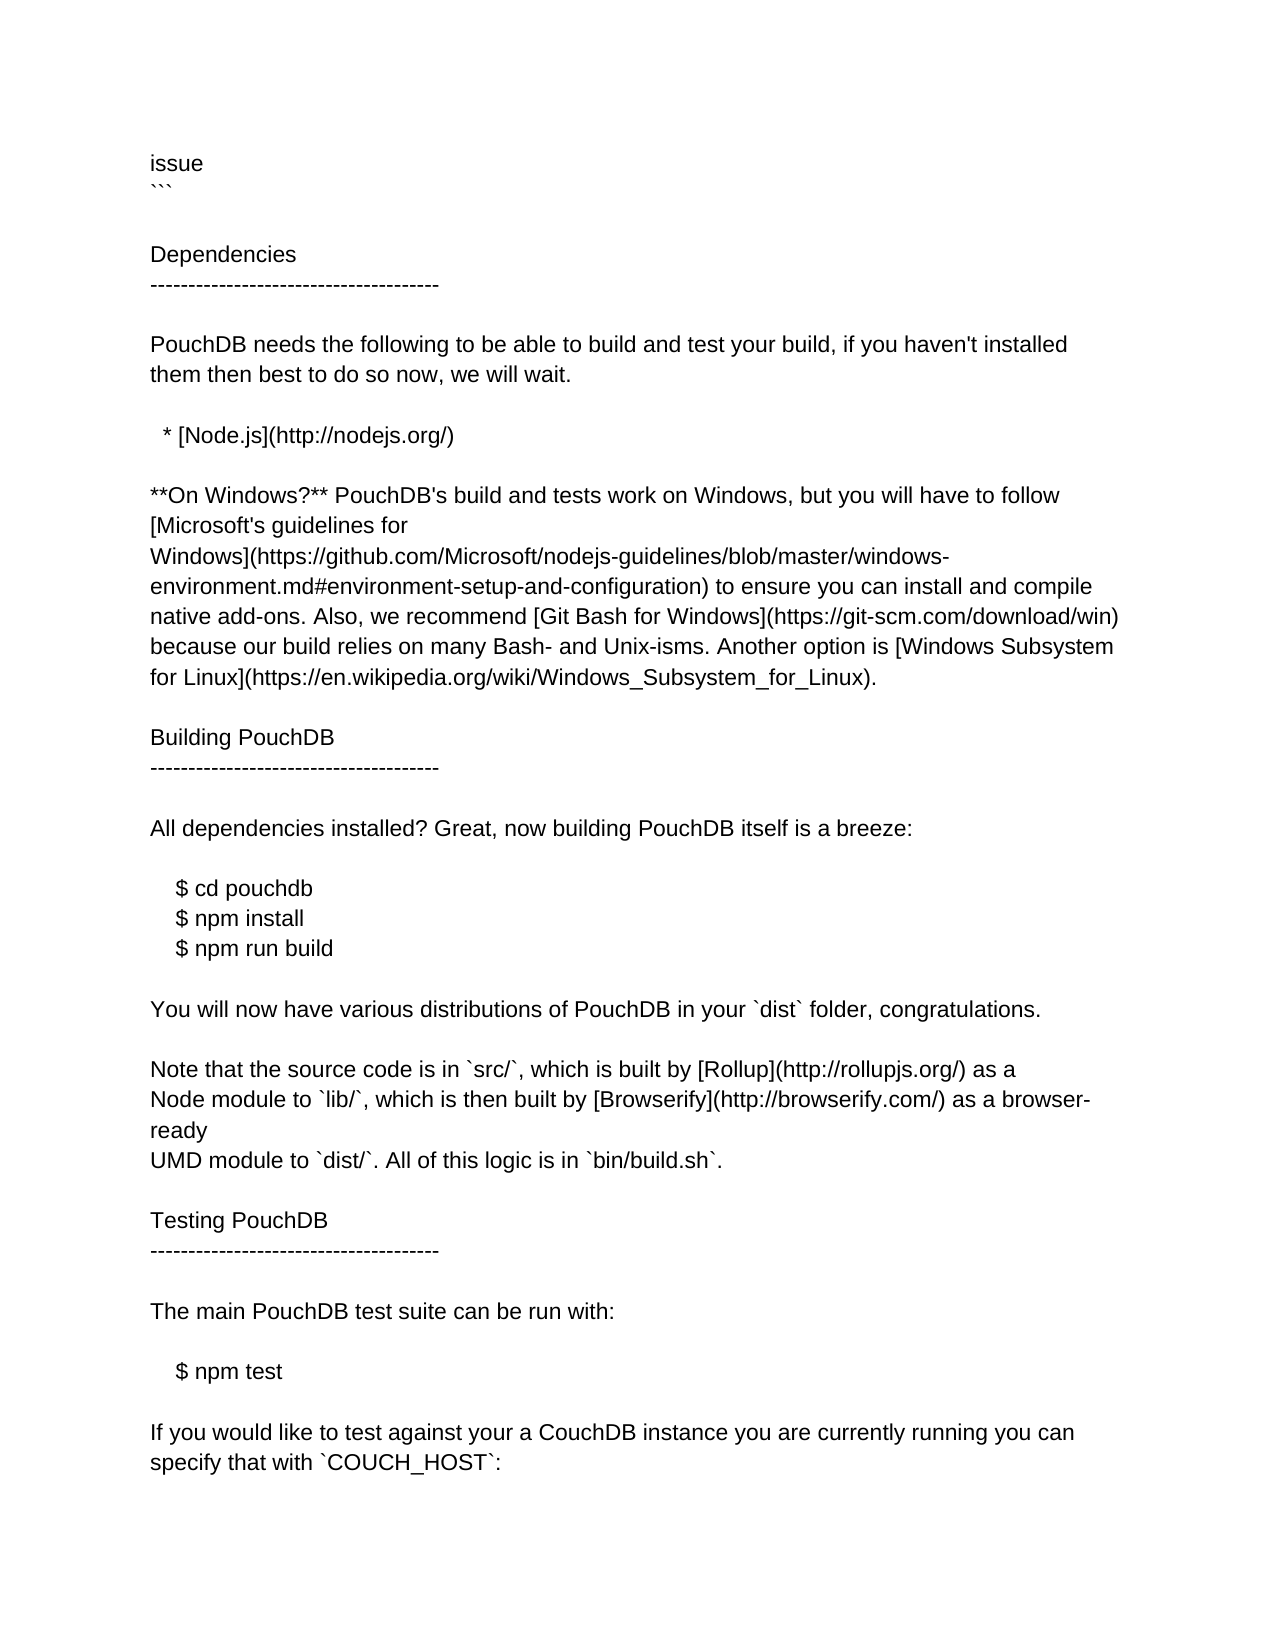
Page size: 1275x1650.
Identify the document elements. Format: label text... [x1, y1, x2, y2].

text All dependencies installed? Great, now building PouchDB itself is a breeze: [150, 814, 1125, 841]
text -------------------------------------- [150, 1237, 1125, 1264]
text Dependencies [150, 241, 1125, 267]
text Note that the source code is in `src/`, which is built by [Rollup](http://rollupjs.org/) as a [150, 1056, 1125, 1083]
text Testing PouchDB [150, 1207, 1125, 1234]
text $ npm install [150, 905, 1125, 932]
text -------------------------------------- [150, 754, 1125, 781]
text $ cd pouchdb [150, 875, 1125, 901]
text * [Node.js](http://nodejs.org/) [150, 422, 1125, 448]
text UMD module to `dist/`. All of this logic is in `bin/build.sh`. [150, 1147, 1125, 1173]
text PouchDB needs the following to be able to build and test your build, if you haven't installed them then best to do so now, we will wait. [150, 331, 1125, 388]
text If you would like to test against your a CouchDB instance you are currently running you can specify that with `COUCH_HOST`: [150, 1419, 1125, 1475]
text ``` [150, 180, 1125, 207]
text issue [150, 150, 1125, 176]
text $ npm test [150, 1358, 1125, 1385]
text You will now have various distributions of PouchDB in your `dist` folder, congratulations. [150, 996, 1125, 1022]
text $ npm run build [150, 935, 1125, 962]
text -------------------------------------- [150, 271, 1125, 297]
text **On Windows?** PouchDB's build and tests work on Windows, but you will have to follow [Microsoft's guidelines for Windows](https://github.com/Microsoft/nodejs-guidelines/blob/master/windows-environment.md#environment-setup-and-configuration) to ensure you can install and compile native add-ons. Also, we recommend [Git Bash for Windows](https://git-scm.com/download/win) because our build relies on many Bash- and Unix-isms. Another option is [Windows Subsystem for Linux](https://en.wikipedia.org/wiki/Windows_Subsystem_for_Linux). [150, 482, 1125, 690]
text Building PouchDB [150, 724, 1125, 750]
text Node module to `lib/`, which is then built by [Browserify](http://browserify.com/) as a browser-ready [150, 1086, 1125, 1143]
text The main PouchDB test suite can be run with: [150, 1298, 1125, 1324]
